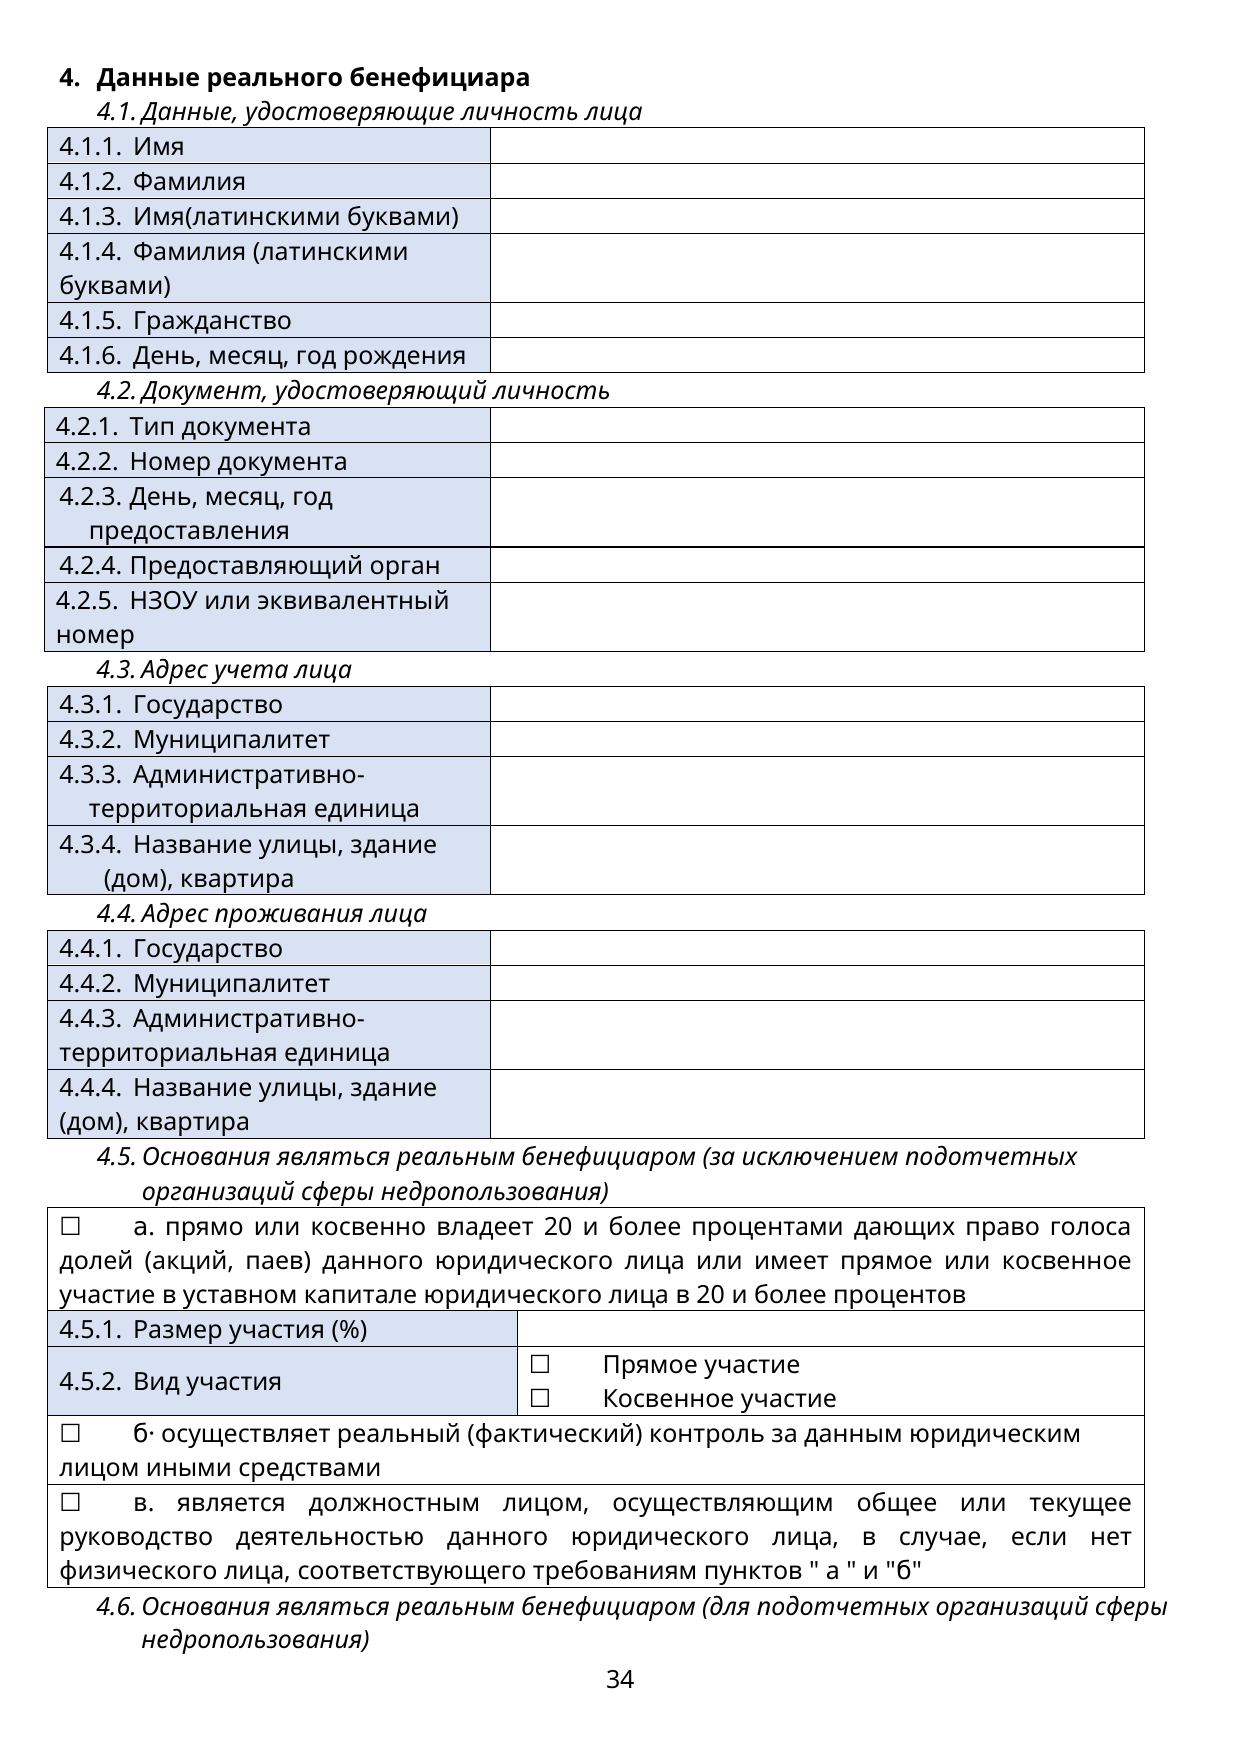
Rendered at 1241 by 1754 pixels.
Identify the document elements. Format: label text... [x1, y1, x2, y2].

table_cell Муниципалитет [48, 722, 490, 756]
table_cell НЗОУ или эквивалентный номер [45, 583, 490, 651]
table_cell Имя(латинскими буквами) [48, 199, 490, 233]
table_cell Номер документа [45, 443, 490, 477]
table_header [491, 408, 1144, 442]
list Адрес учета лица [96, 652, 1181, 686]
table_cell Фамилия [48, 164, 490, 197]
list Документ, удостоверяющий личность [97, 373, 1181, 407]
table_cell [491, 199, 1144, 233]
list Данные реального бенефициара [59, 59, 1181, 93]
table_cell Название улицы, здание (дом), квартира [48, 1070, 490, 1138]
table_header Тип документа [45, 408, 490, 442]
table_cell День, месяц, год рождения [48, 338, 490, 372]
table_cell Название улицы, здание (дом), квартира [48, 826, 490, 894]
table_header [491, 687, 1144, 721]
table_header [491, 931, 1144, 964]
table_cell Прямое участие Косвенное участие [518, 1347, 1144, 1415]
list Основания являться реальным бенефициаром (для подотчетных организаций сферы недропользования) [96, 1588, 1181, 1656]
table_cell Муниципалитет [48, 966, 490, 1000]
table_header Государство [48, 931, 490, 964]
table_cell День, месяц, год предоставления [45, 478, 490, 546]
table_cell [518, 1311, 1144, 1346]
table_cell [491, 164, 1144, 197]
table_header Государство [48, 687, 490, 721]
table_cell в. является должностным лицом, осуществляющим общее или текущее руководство деятельностью данного юридического лица, в случае, если нет физического лица, соответствующего требованиям пунктов " а " и "б" [48, 1485, 1144, 1587]
list Данные, удостоверяющие личность лица [97, 93, 1181, 127]
table_cell [491, 826, 1144, 894]
list Адрес проживания лица [97, 895, 1181, 929]
table_cell [491, 722, 1144, 756]
table_header Имя [48, 128, 490, 162]
table_cell Административно-территориальная единица [48, 1001, 490, 1069]
table_cell Административно-территориальная единица [48, 757, 490, 825]
table_cell [491, 338, 1144, 372]
table_cell [491, 478, 1144, 546]
table_cell Вид участия [48, 1347, 517, 1415]
table_cell Размер участия (%) [48, 1311, 517, 1346]
table_cell Предоставляющий орган [45, 548, 490, 582]
table_cell [491, 1001, 1144, 1069]
table_header а. прямо или косвенно владеет 20 и более процентами дающих право голоса долей (акций, паев) данного юридического лица или имеет прямое или косвенное участие в уставном капитале юридического лица в 20 и более процентов [48, 1208, 1144, 1310]
table_cell [491, 1070, 1144, 1138]
table_cell [491, 303, 1144, 337]
table_cell [491, 583, 1144, 651]
list Основания являться реальным бенефициаром (за исключением подотчетных организаций сферы недропользования) [97, 1139, 1181, 1207]
table_cell [491, 234, 1144, 302]
table_cell Гражданство [48, 303, 490, 337]
table_header [491, 128, 1144, 162]
table_cell [491, 548, 1144, 582]
table_cell [491, 966, 1144, 1000]
table_cell [491, 757, 1144, 825]
table_cell б․ осуществляет реальный (фактический) контроль за данным юридическим лицом иными средствами [48, 1416, 1144, 1484]
table_cell [491, 443, 1144, 477]
table_cell Фамилия (латинскими буквами) [48, 234, 490, 302]
